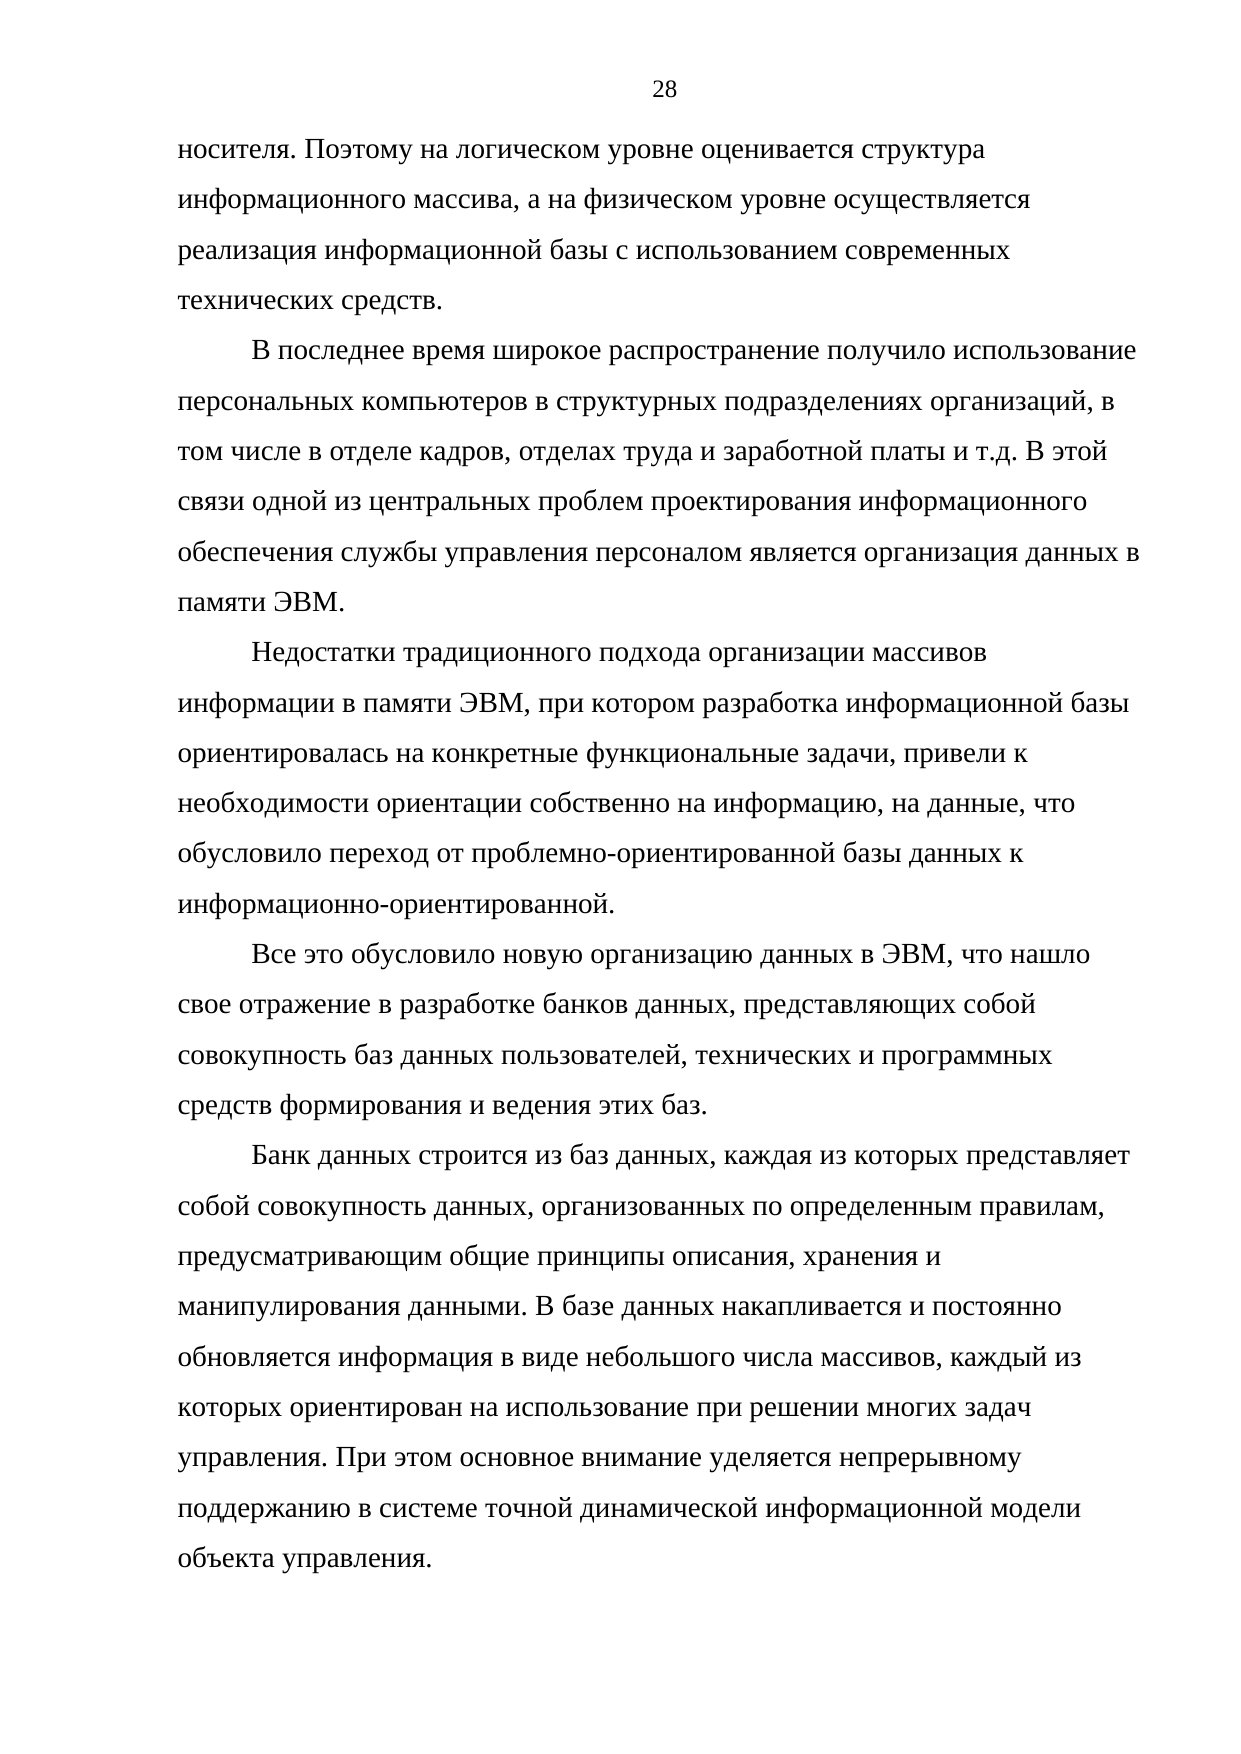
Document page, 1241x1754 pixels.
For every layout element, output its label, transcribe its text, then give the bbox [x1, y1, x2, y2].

text Недостатки традиционного подхода организации массивов информации в памяти ЭВМ, при котором разработка информационной базы ориентировалась на конкретные функциональные задачи, привели к необходимости ориентации собственно на информацию, на данные, что обусловило переход от проблемно-ориентированной базы данных к информационно-ориентированной. [177, 634, 1152, 919]
text Все это обусловило новую организацию данных в ЭВМ, что нашло свое отражение в разработке банков данных, представляющих собой совокупность баз данных пользователей, технических и программных средств формирования и ведения этих баз. [177, 936, 1152, 1121]
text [177, 131, 1152, 316]
text Банк данных строится из баз данных, каждая из которых представляет собой совокупность данных, организованных по определенным правилам, предусматривающим общие принципы описания, хранения и манипулирования данными. В базе данных накапливается и постоянно обновляется информация в виде небольшого числа массивов, каждый из которых ориентирован на использование при решении многих задач управления. При этом основное внимание уделяется непрерывному поддержанию в системе точной динамической информационной модели объекта управления. [177, 1137, 1152, 1573]
text В последнее время широкое распространение получило использование персональных компьютеров в структурных подразделениях организаций, в том числе в отделе кадров, отделах труда и заработной платы и т.д. В этой связи одной из центральных проблем проектирования информационного обеспечения службы управления персоналом является организация данных в памяти ЭВМ. [177, 332, 1152, 618]
